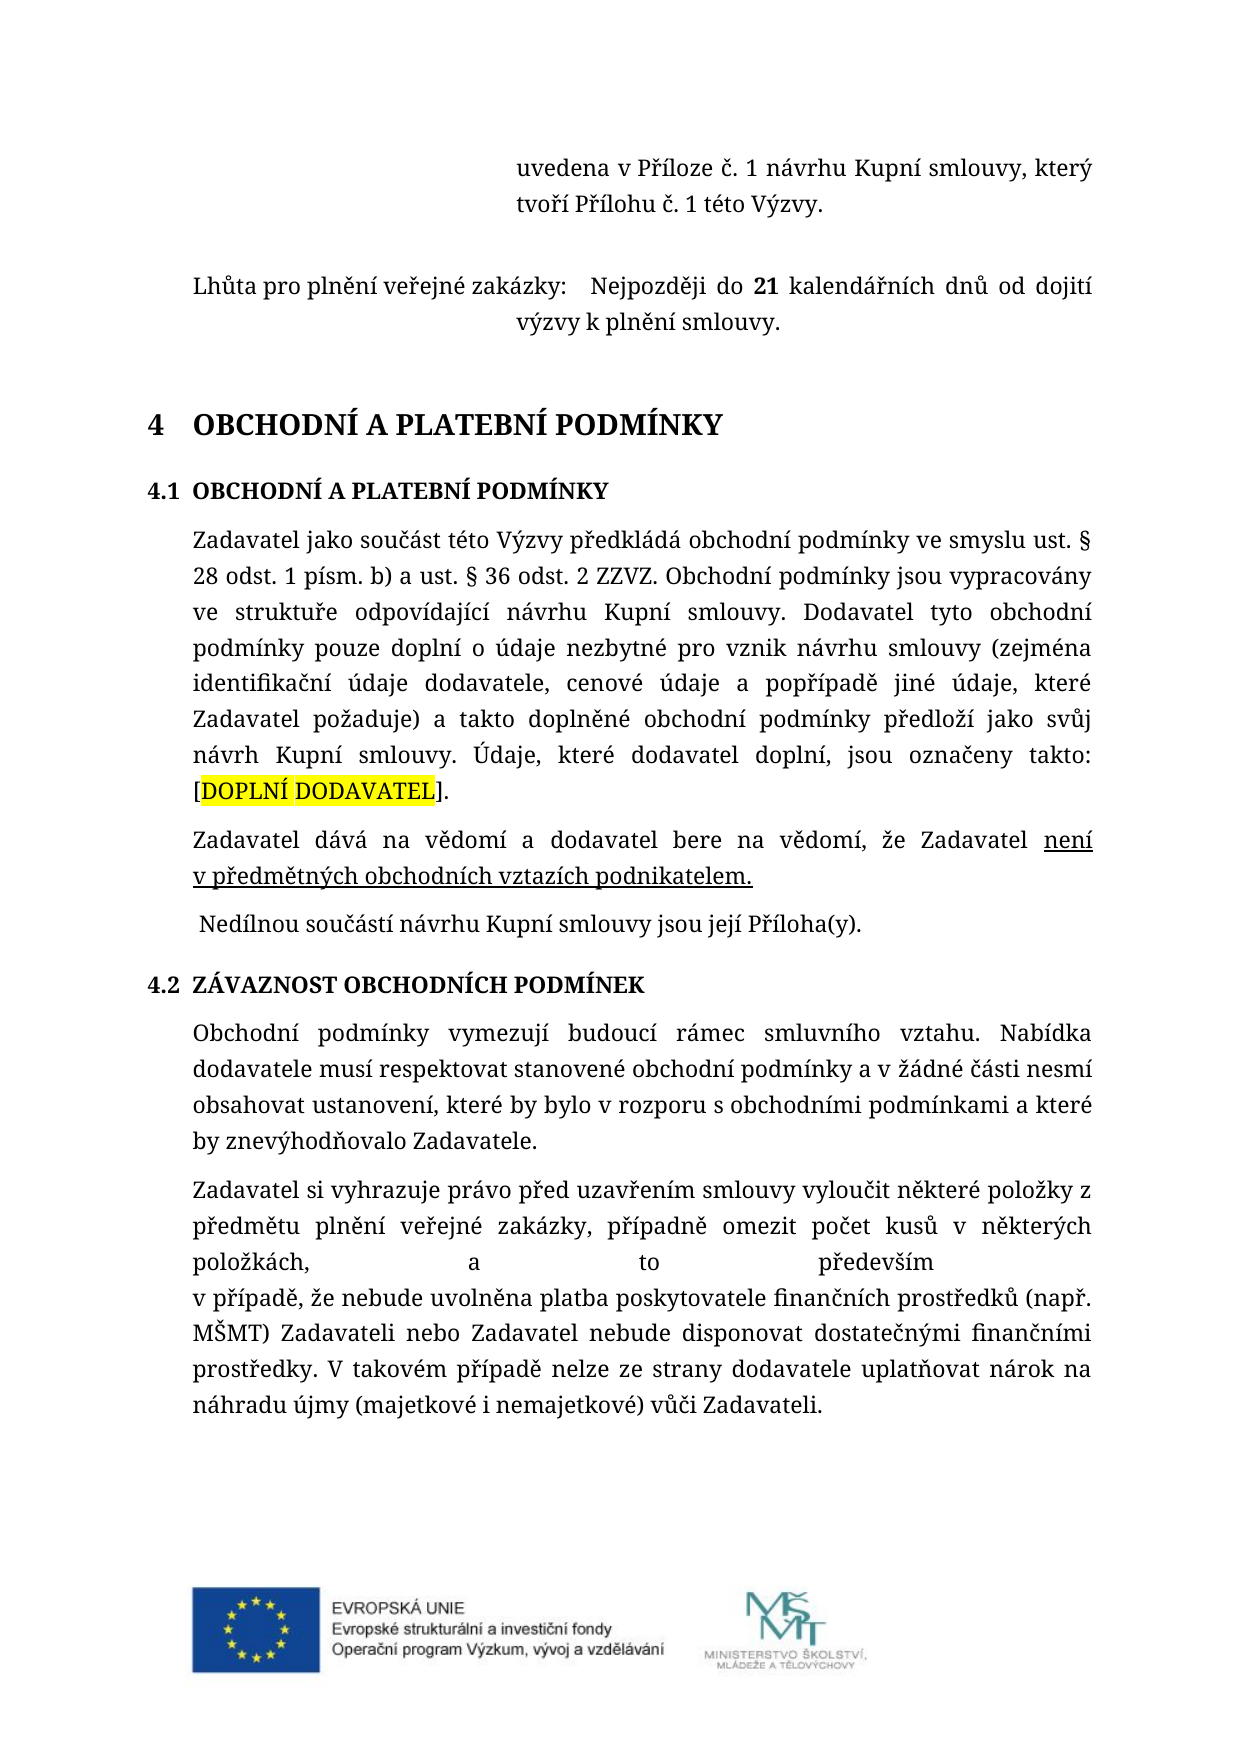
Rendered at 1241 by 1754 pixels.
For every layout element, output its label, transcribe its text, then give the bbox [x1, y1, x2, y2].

subtitle 4.2 ZÁVAZNOST OBCHODNÍCH PODMÍNEK [147, 969, 1093, 1000]
subtitle 4 OBCHODNÍ A PLATEBNÍ PODMÍNKY [148, 404, 1093, 444]
text Lhůta pro plnění veřejné zakázky: Nejpozději do 21 kalendářních dnů od dojití výzvy k plnění smlouvy. [193, 270, 1093, 337]
text Zadavatel jako součást této Výzvy předkládá obchodní podmínky ve smyslu ust. § 28 odst. 1 písm. b) a ust. § 36 odst. 2 ZZVZ. Obchodní podmínky jsou vypracovány ve struktuře odpovídající návrhu Kupní smlouvy. Dodavatel tyto obchodní podmínky pouze doplní o údaje nezbytné pro vznik návrhu smlouvy (zejména identifikační údaje dodavatele, cenové údaje a popřípadě jiné údaje, které Zadavatel požaduje) a takto doplněné obchodní podmínky předloží jako svůj návrh Kupní smlouvy. Údaje, které dodavatel doplní, jsou označeny takto: [DOPLNÍ DODAVATEL]. [193, 524, 1093, 806]
text Zadavatel dává na vědomí a dodavatel bere na vědomí, že Zadavatel není v předmětných obchodních vztazích podnikatelem. [193, 824, 1093, 891]
text Zadavatel si vyhrazuje právo před uzavřením smlouvy vyloučit některé položky z předmětu plnění veřejné zakázky, případně omezit počet kusů v některých položkách, a to především v případě, že nebude uvolněna platba poskytovatele finančních prostředků (např. MŠMT) Zadavateli nebo Zadavatel nebude disponovat dostatečnými finančními prostředky. V takovém případě nelze ze strany dodavatele uplatňovat nárok na náhradu újmy (majetkové i nemajetkové) vůči Zadavateli. [192, 1174, 1093, 1421]
picture [147, 1546, 904, 1715]
text Nedílnou součástí návrhu Kupní smlouvy jsou její Příloha(y). [193, 908, 1093, 939]
text Obchodní podmínky vymezují budoucí rámec smluvního vztahu. Nabídka dodavatele musí respektovat stanovené obchodní podmínky a v žádné části nesmí obsahovat ustanovení, které by bylo v rozporu s obchodními podmínkami a které by znevýhodňovalo Zadavatele. [192, 1017, 1093, 1156]
subtitle 4.1 OBCHODNÍ A PLATEBNÍ PODMÍNKY [147, 475, 1093, 506]
